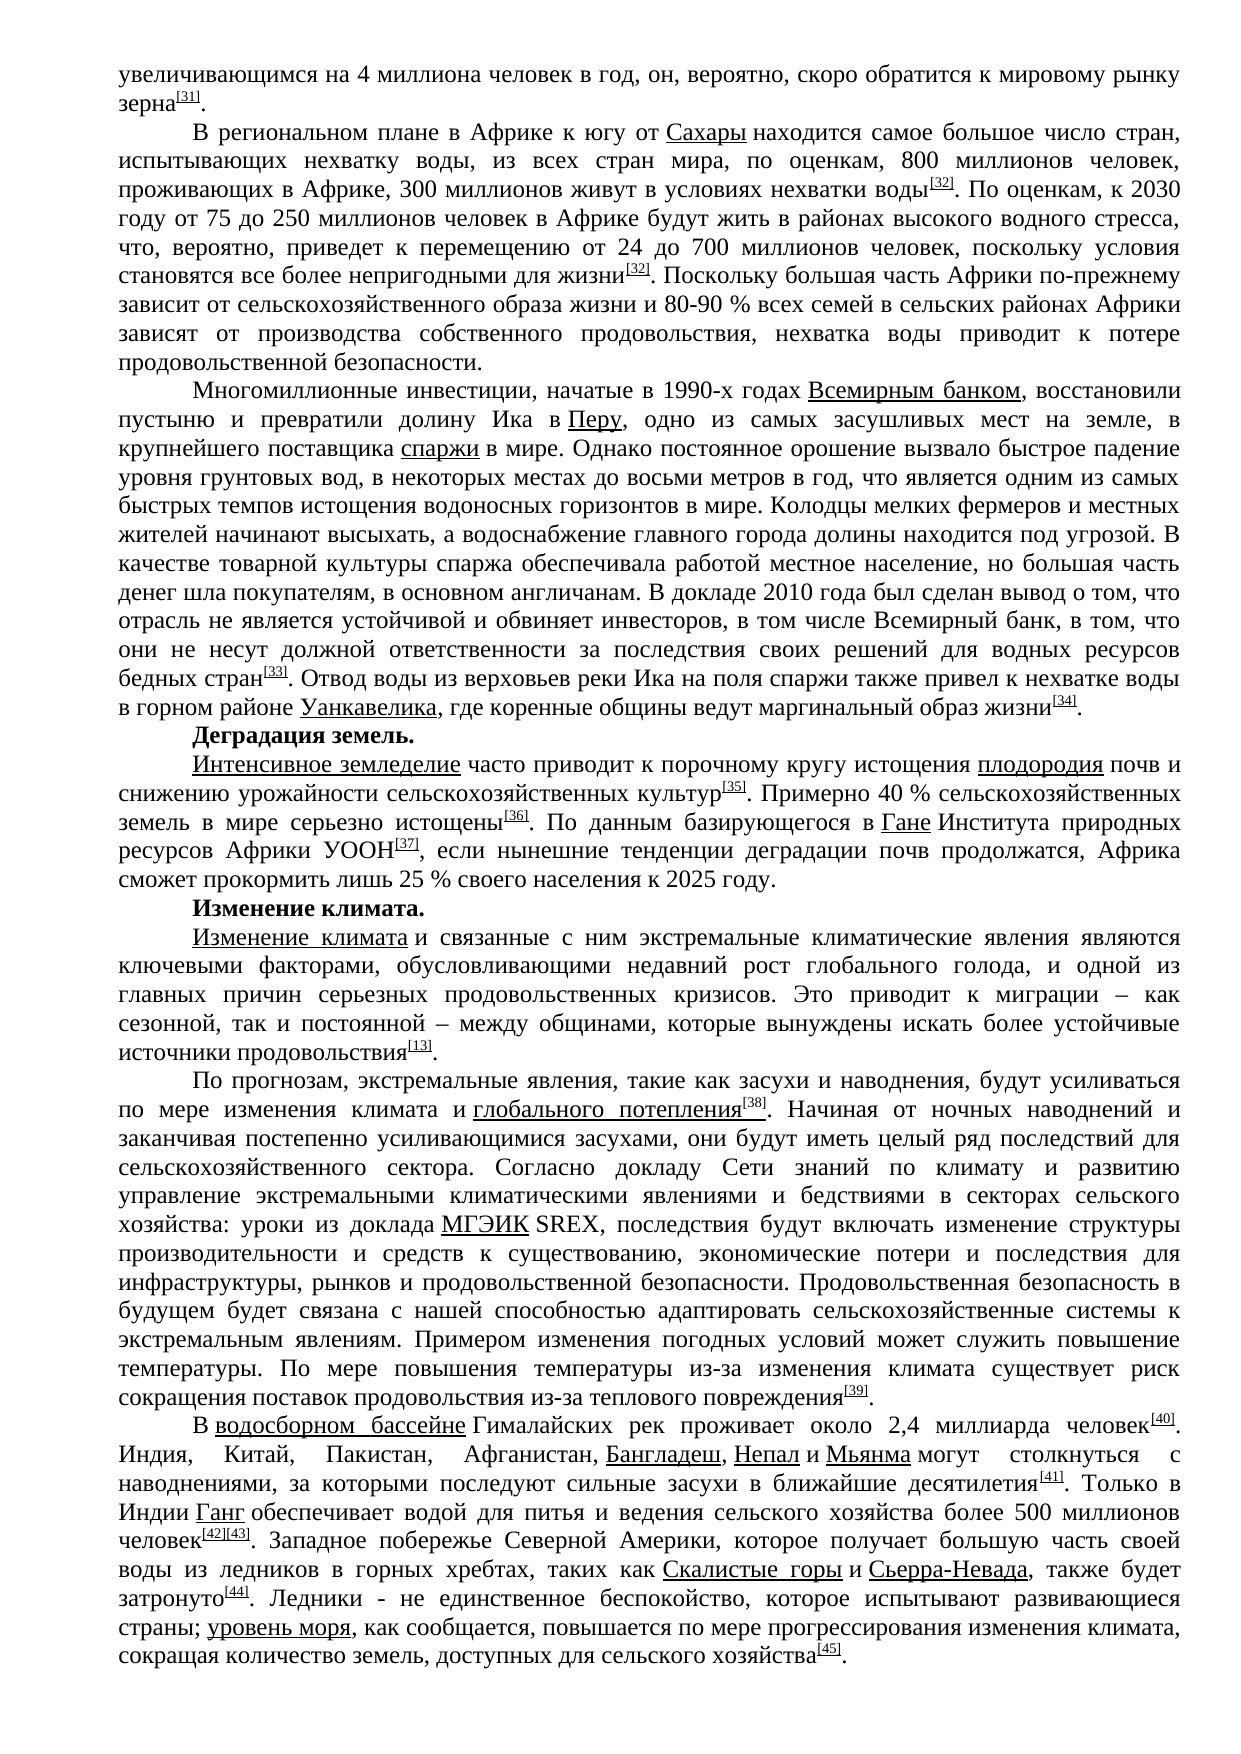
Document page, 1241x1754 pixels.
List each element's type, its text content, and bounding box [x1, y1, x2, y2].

text Многомиллионные инвестиции, начатые в 1990-х годах Всемирным банком, восстановили пустыню и превратили долину Ика в Перу, одно из самых засушливых мест на земле, в крупнейшего поставщика спаржи в мире. Однако постоянное орошение вызвало быстрое падение уровня грунтовых вод, в некоторых местах до восьми метров в год, что является одним из самых быстрых темпов истощения водоносных горизонтов в мире. Колодцы мелких фермеров и местных жителей начинают высыхать, а водоснабжение главного города долины находится под угрозой. В качестве товарной культуры спаржа обеспечивала работой местное население, но большая часть денег шла покупателям, в основном англичанам. В докладе 2010 года был сделан вывод о том, что отрасль не является устойчивой и обвиняет инвесторов, в том числе Всемирный банк, в том, что они не несут должной ответственности за последствия своих решений для водных ресурсов бедных стран[33]. Отвод воды из верховьев реки Ика на поля спаржи также привел к нехватке воды в горном районе Уанкавелика, где коренные общины ведут маргинальный образ жизни[34]. [118, 375, 1181, 720]
text В водосборном бассейне Гималайских рек проживает около 2,4 миллиарда человек[40]. Индия, Китай, Пакистан, Афганистан, Бангладеш, Непал и Мьянма могут столкнуться с наводнениями, за которыми последуют сильные засухи в ближайшие десятилетия[41]. Только в Индии Ганг обеспечивает водой для питья и ведения сельского хозяйства более 500 миллионов человек[42][43]. Западное побережье Северной Америки, которое получает большую часть своей воды из ледников в горных хребтах, таких как Скалистые горы и Сьерра-Невада, также будет затронуто[44]. Ледники - не единственное беспокойство, которое испытывают развивающиеся страны; уровень моря, как сообщается, повышается по мере прогрессирования изменения климата, сокращая количество земель, доступных для сельского хозяйства[45]. [118, 1410, 1181, 1669]
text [118, 59, 1181, 117]
text Изменение климата. [118, 893, 1181, 922]
text Изменение климата и связанные с ним экстремальные климатические явления являются ключевыми факторами, обусловливающими недавний рост глобального голода, и одной из главных причин серьезных продовольственных кризисов. Это приводит к миграции – как сезонной, так и постоянной – между общинами, которые вынуждены искать более устойчивые источники продовольствия[13]. [118, 922, 1181, 1065]
text Интенсивное земледелие часто приводит к порочному кругу истощения плодородия почв и снижению урожайности сельскохозяйственных культур[35]. Примерно 40 % сельскохозяйственных земель в мире серьезно истощены[36]. По данным базирующегося в Гане Института природных ресурсов Африки УООН[37], если нынешние тенденции деградации почв продолжатся, Африка сможет прокормить лишь 25 % своего населения к 2025 году. [118, 749, 1181, 893]
text По прогнозам, экстремальные явления, такие как засухи и наводнения, будут усиливаться по мере изменения климата и глобального потепления[38]. Начиная от ночных наводнений и заканчивая постепенно усиливающимися засухами, они будут иметь целый ряд последствий для сельскохозяйственного сектора. Согласно докладу Сети знаний по климату и развитию управление экстремальными климатическими явлениями и бедствиями в секторах сельского хозяйства: уроки из доклада МГЭИК SREX, последствия будут включать изменение структуры производительности и средств к существованию, экономические потери и последствия для инфраструктуры, рынков и продовольственной безопасности. Продовольственная безопасность в будущем будет связана с нашей способностью адаптировать сельскохозяйственные системы к экстремальным явлениям. Примером изменения погодных условий может служить повышение температуры. По мере повышения температуры из-за изменения климата существует риск сокращения поставок продовольствия из-за теплового повреждения[39]. [118, 1065, 1181, 1410]
text Деградация земель. [118, 720, 1181, 749]
text В региональном плане в Африке к югу от Сахары находится самое большое число стран, испытывающих нехватку воды, из всех стран мира, по оценкам, 800 миллионов человек, проживающих в Африке, 300 миллионов живут в условиях нехватки воды[32]. По оценкам, к 2030 году от 75 до 250 миллионов человек в Африке будут жить в районах высокого водного стресса, что, вероятно, приведет к перемещению от 24 до 700 миллионов человек, поскольку условия становятся все более непригодными для жизни[32]. Поскольку большая часть Африки по-прежнему зависит от сельскохозяйственного образа жизни и 80-90 % всех семей в сельских районах Африки зависят от производства собственного продовольствия, нехватка воды приводит к потере продовольственной безопасности. [118, 117, 1181, 375]
